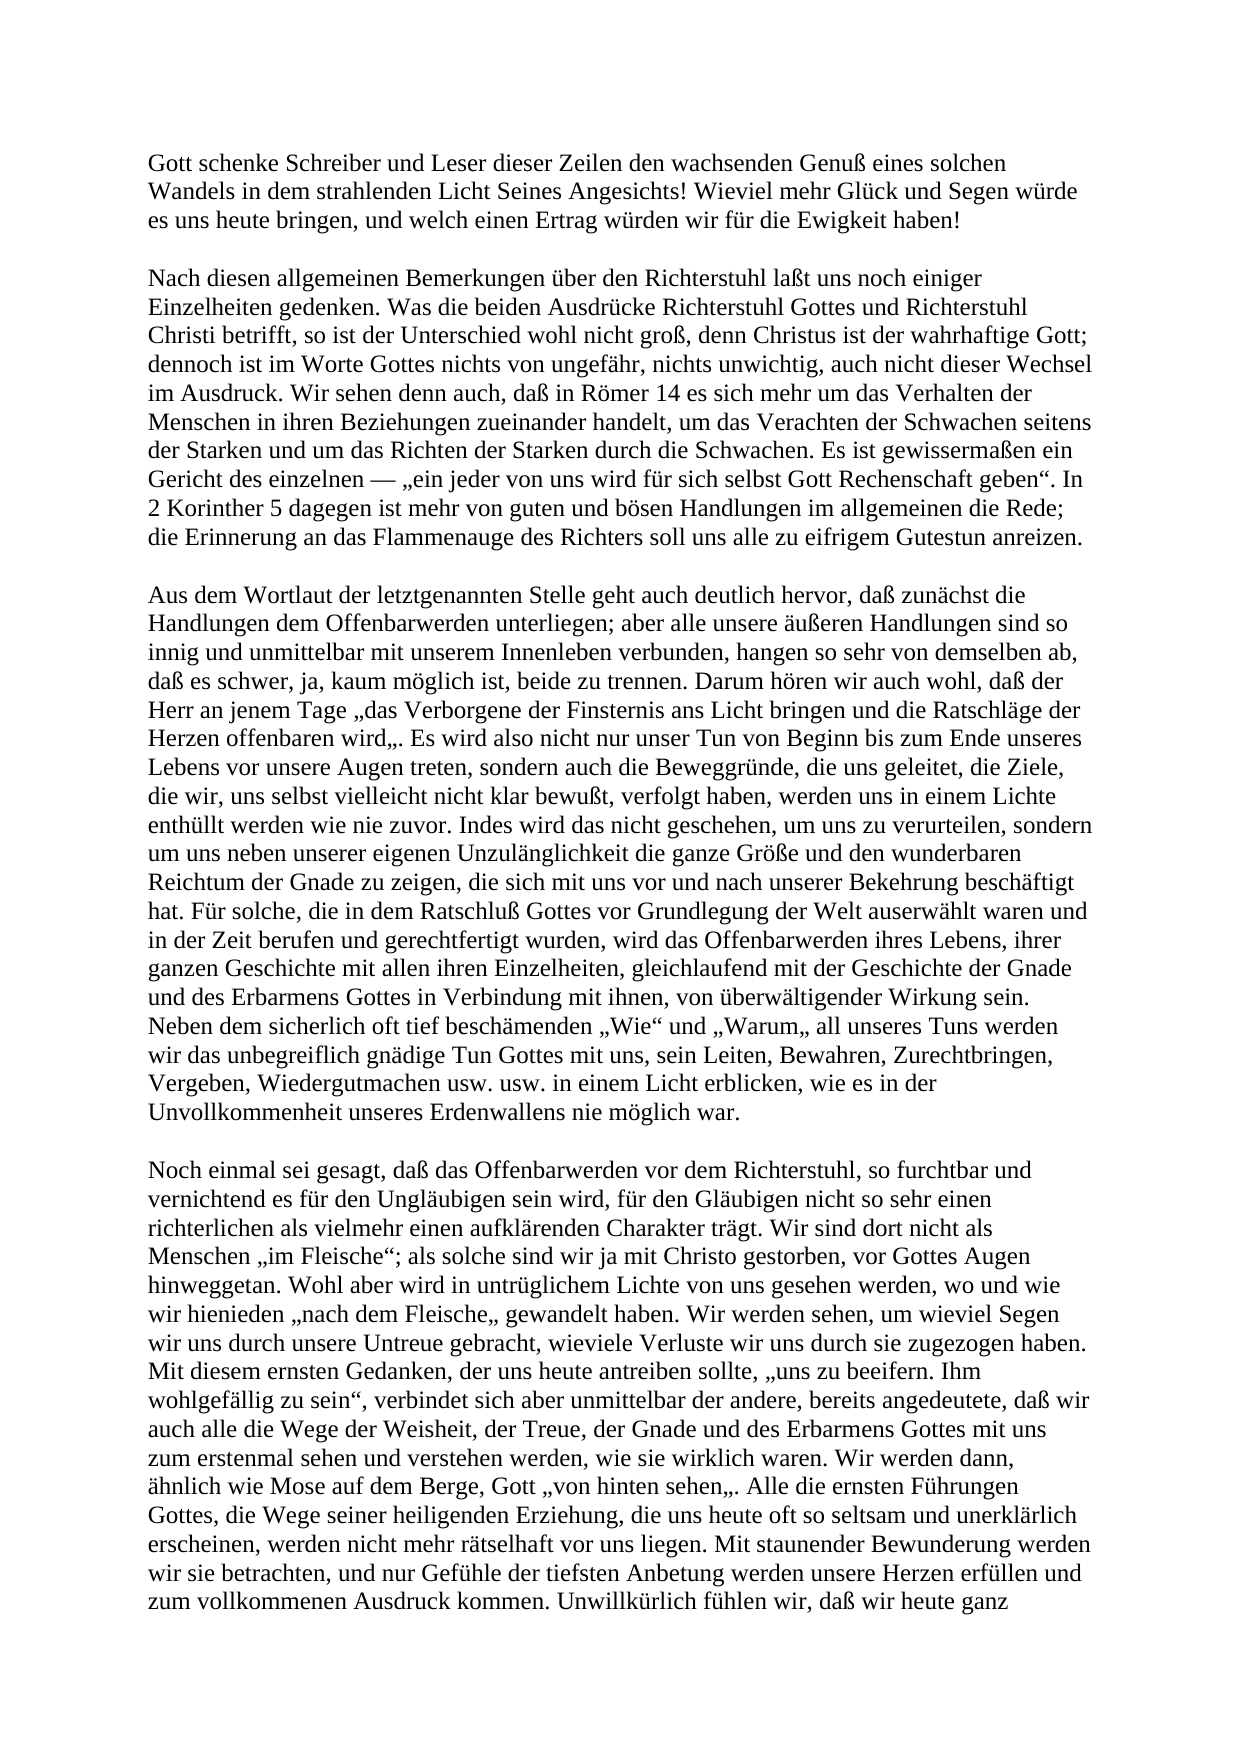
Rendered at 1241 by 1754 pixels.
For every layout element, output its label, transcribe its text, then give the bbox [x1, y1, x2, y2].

text Aus dem Wortlaut der letztgenannten Stelle geht auch deutlich hervor, daß zunächst die Handlungen dem Offenbarwerden unterliegen; aber alle unsere äußeren Handlungen sind so innig und unmittelbar mit unserem Innenleben verbunden, hangen so sehr von demselben ab, daß es schwer, ja, kaum möglich ist, beide zu trennen. Darum hören wir auch wohl, daß der Herr an jenem Tage „das Verborgene der Finsternis ans Licht bringen und die Ratschläge der Herzen offenbaren wird„. Es wird also nicht nur unser Tun von Beginn bis zum Ende unseres Lebens vor unsere Augen treten, sondern auch die Beweggründe, die uns geleitet, die Ziele, die wir, uns selbst vielleicht nicht klar bewußt, verfolgt haben, werden uns in einem Lichte enthüllt werden wie nie zuvor. Indes wird das nicht geschehen, um uns zu verurteilen, sondern um uns neben unserer eigenen Unzulänglichkeit die ganze Größe und den wunderbaren Reichtum der Gnade zu zeigen, die sich mit uns vor und nach unserer Bekehrung beschäftigt hat. Für solche, die in dem Ratschluß Gottes vor Grundlegung der Welt auserwählt waren und in der Zeit berufen und gerechtfertigt wurden, wird das Offenbarwerden ihres Lebens, ihrer ganzen Geschichte mit allen ihren Einzelheiten, gleichlaufend mit der Geschichte der Gnade und des Erbarmens Gottes in Verbindung mit ihnen, von überwältigender Wirkung sein. Neben dem sicherlich oft tief beschämenden „Wie“ und „Warum„ all unseres Tuns werden wir das unbegreiflich gnädige Tun Gottes mit uns, sein Leiten, Bewahren, Zurechtbringen, Vergeben, Wiedergutmachen usw. usw. in einem Licht erblicken, wie es in der Unvollkommenheit unseres Erdenwallens nie möglich war. [148, 580, 1093, 1126]
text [148, 1155, 1093, 1615]
text Nach diesen allgemeinen Bemerkungen über den Richterstuhl laßt uns noch einiger Einzelheiten gedenken. Was die beiden Ausdrücke Richterstuhl Gottes und Richterstuhl Christi betrifft, so ist der Unterschied wohl nicht groß, denn Christus ist der wahrhaftige Gott; dennoch ist im Worte Gottes nichts von ungefähr, nichts unwichtig, auch nicht dieser Wechsel im Ausdruck. Wir sehen denn auch, daß in Römer 14 es sich mehr um das Verhalten der Menschen in ihren Beziehungen zueinander handelt, um das Verachten der Schwachen seitens der Starken und um das Richten der Starken durch die Schwachen. Es ist gewissermaßen ein Gericht des einzelnen — „ein jeder von uns wird für sich selbst Gott Rechenschaft geben“. In 2 Korinther 5 dagegen ist mehr von guten und bösen Handlungen im allgemeinen die Rede; die Erinnerung an das Flammenauge des Richters soll uns alle zu eifrigem Gutestun anreizen. [148, 263, 1093, 551]
text Gott schenke Schreiber und Leser dieser Zeilen den wachsenden Genuß eines solchen Wandels in dem strahlenden Licht Seines Angesichts! Wieviel mehr Glück und Segen würde es uns heute bringen, und welch einen Ertrag würden wir für die Ewigkeit haben! [148, 148, 1093, 234]
